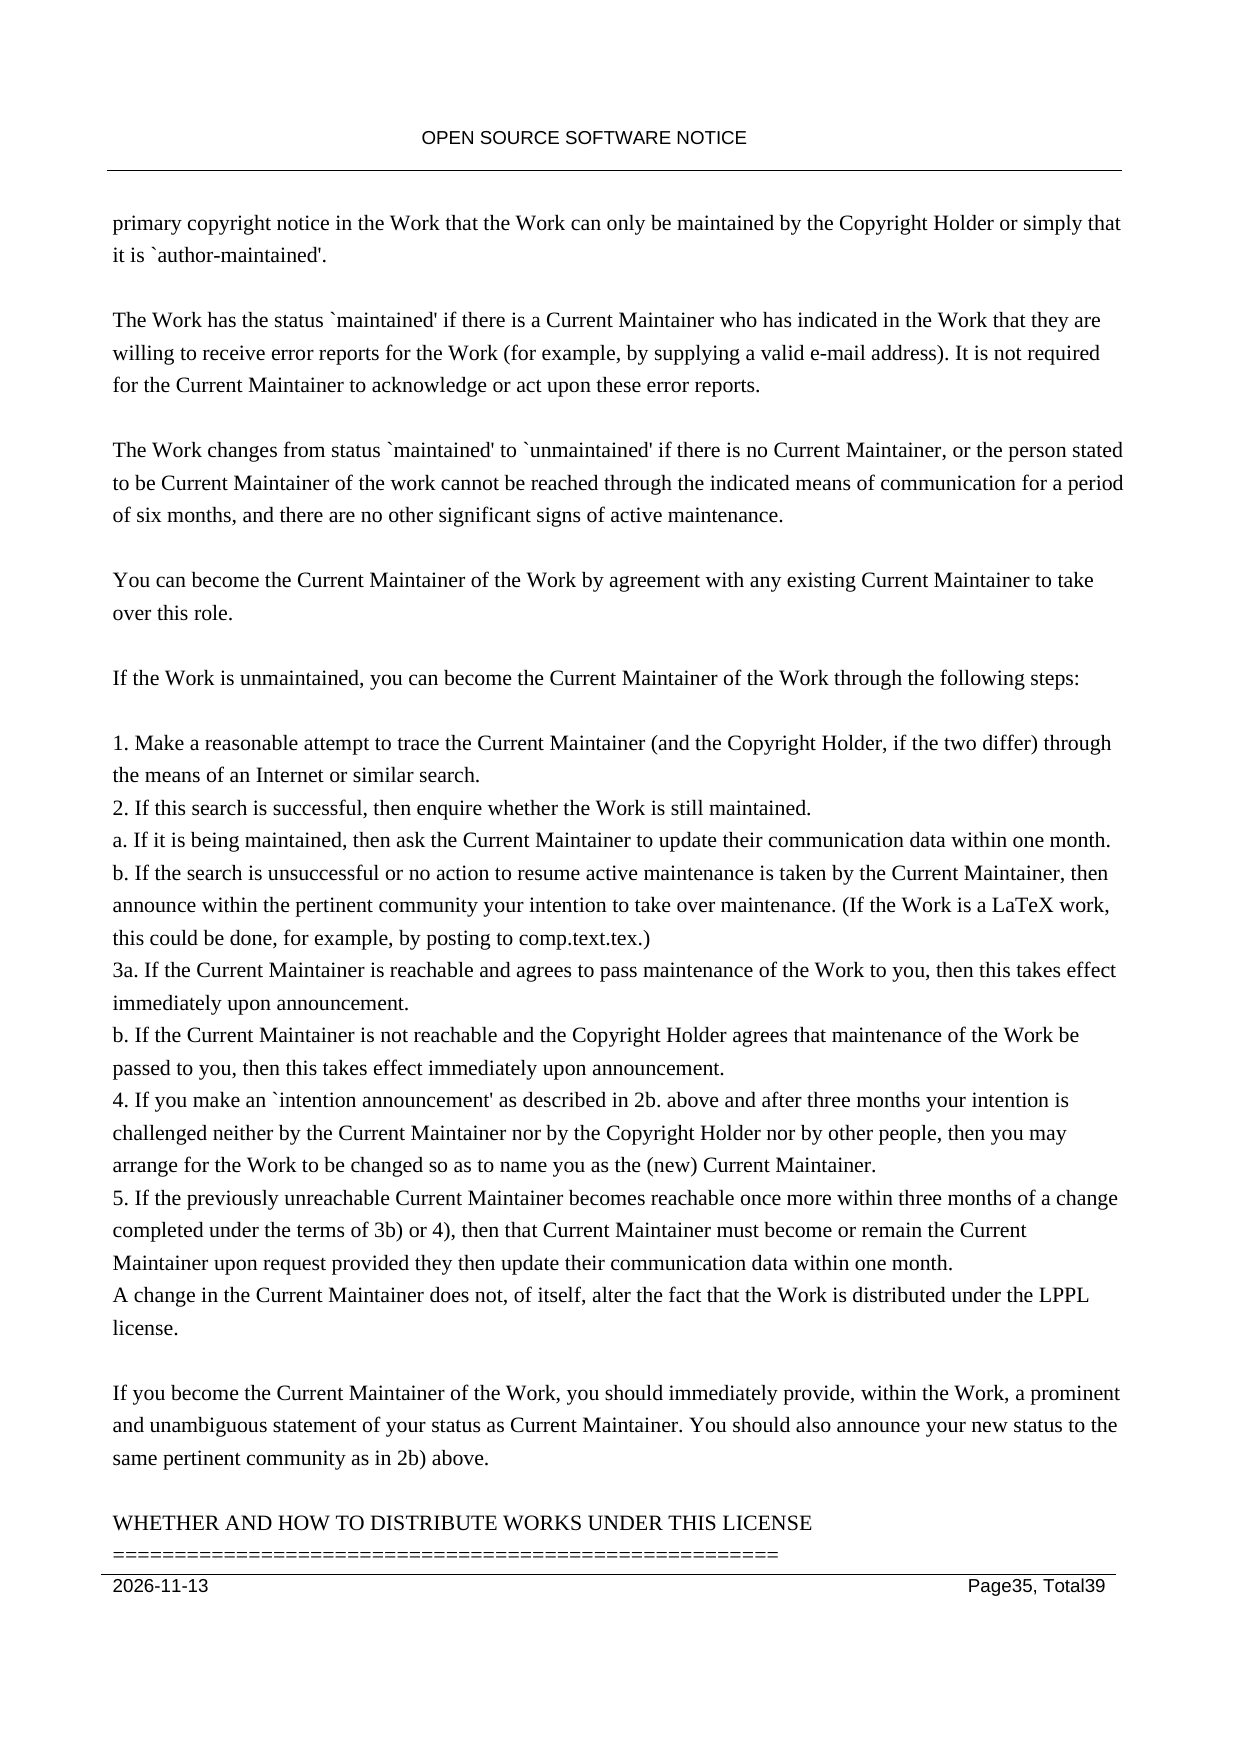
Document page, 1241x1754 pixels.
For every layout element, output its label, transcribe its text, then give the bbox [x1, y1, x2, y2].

text ====================================================== [112, 1539, 1128, 1571]
text 3a. If the Current Maintainer is reachable and agrees to pass maintenance of the Work to you, then this takes effect immediately upon announcement. [112, 954, 1128, 1019]
text 2. If this search is successful, then enquire whether the Work is still maintained. [112, 791, 1128, 824]
text The Work has the status `maintained' if there is a Current Maintainer who has indicated in the Work that they are willing to receive error reports for the Work (for example, by supplying a valid e-mail address). It is not required for the Current Maintainer to acknowledge or act upon these error reports. [112, 304, 1128, 401]
text If the Work is unmaintained, you can become the Current Maintainer of the Work through the following steps: [112, 661, 1128, 694]
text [112, 206, 1128, 271]
text 1. Make a reasonable attempt to trace the Current Maintainer (and the Copyright Holder, if the two differ) through the means of an Internet or similar search. [112, 726, 1128, 791]
text 4. If you make an `intention announcement' as described in 2b. above and after three months your intention is challenged neither by the Current Maintainer nor by the Copyright Holder nor by other people, then you may arrange for the Work to be changed so as to name you as the (new) Current Maintainer. [112, 1084, 1128, 1181]
text b. If the search is unsuccessful or no action to resume active maintenance is taken by the Current Maintainer, then announce within the pertinent community your intention to take over maintenance. (If the Work is a LaTeX work, this could be done, for example, by posting to comp.text.tex.) [112, 856, 1128, 954]
text b. If the Current Maintainer is not reachable and the Copyright Holder agrees that maintenance of the Work be passed to you, then this takes effect immediately upon announcement. [112, 1019, 1128, 1084]
text The Work changes from status `maintained' to `unmaintained' if there is no Current Maintainer, or the person stated to be Current Maintainer of the work cannot be reached through the indicated means of communication for a period of six months, and there are no other significant signs of active maintenance. [112, 434, 1128, 531]
text WHETHER AND HOW TO DISTRIBUTE WORKS UNDER THIS LICENSE [112, 1506, 1128, 1539]
text A change in the Current Maintainer does not, of itself, alter the fact that the Work is distributed under the LPPL license. [112, 1279, 1128, 1344]
text If you become the Current Maintainer of the Work, you should immediately provide, within the Work, a prominent and unambiguous statement of your status as Current Maintainer. You should also announce your new status to the same pertinent community as in 2b) above. [112, 1376, 1128, 1474]
text You can become the Current Maintainer of the Work by agreement with any existing Current Maintainer to take over this role. [112, 564, 1128, 629]
text 5. If the previously unreachable Current Maintainer becomes reachable once more within three months of a change completed under the terms of 3b) or 4), then that Current Maintainer must become or remain the Current Maintainer upon request provided they then update their communication data within one month. [112, 1181, 1128, 1279]
text a. If it is being maintained, then ask the Current Maintainer to update their communication data within one month. [112, 824, 1128, 856]
